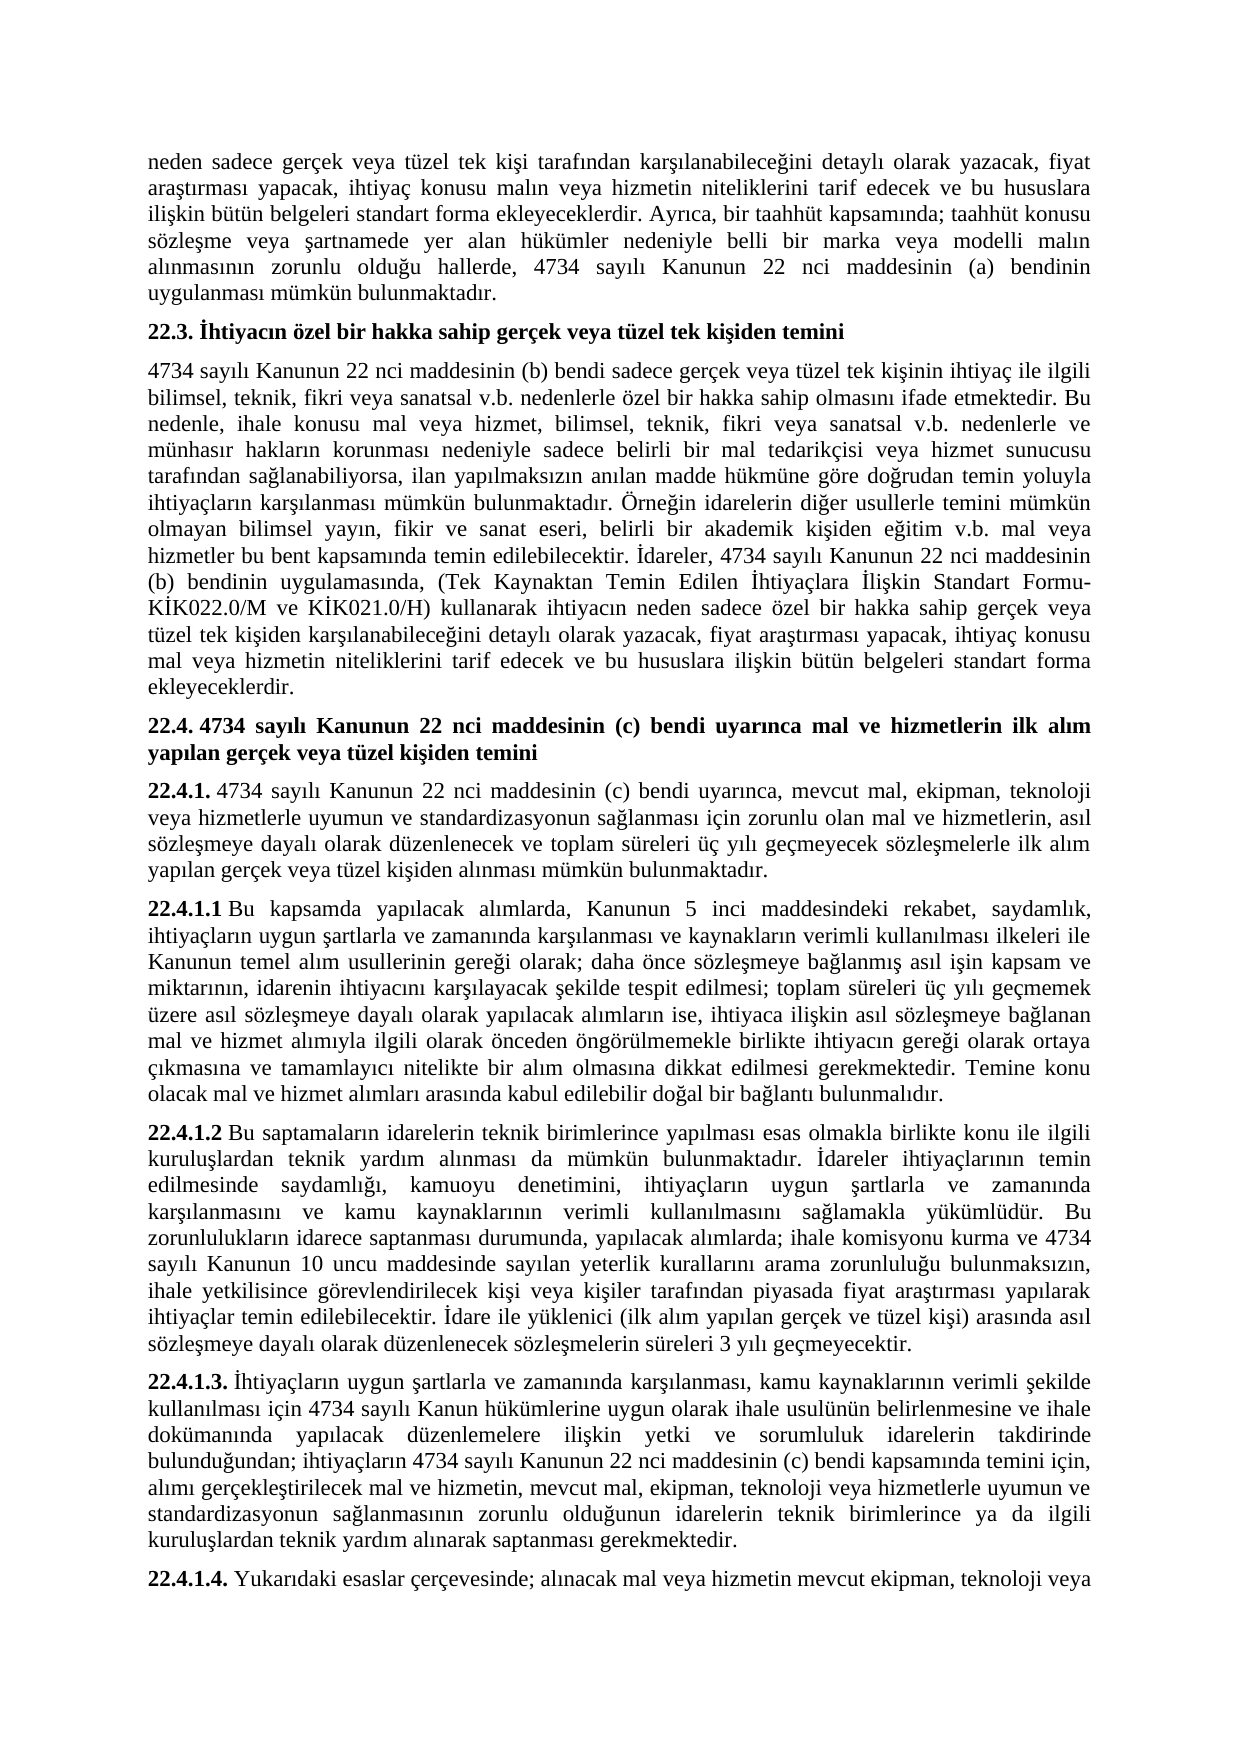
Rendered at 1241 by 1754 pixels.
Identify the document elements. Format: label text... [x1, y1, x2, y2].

text 22.4. 4734 sayılı Kanunun 22 nci maddesinin (c) bendi uyarınca mal ve hizmetlerin ilk alım yapılan gerçek veya tüzel kişiden temini [148, 712, 1092, 765]
text 22.4.1.3. İhtiyaçların uygun şartlarla ve zamanında karşılanması, kamu kaynaklarının verimli şekilde kullanılması için 4734 sayılı Kanun hükümlerine uygun olarak ihale usulünün belirlenmesine ve ihale dokümanında yapılacak düzenlemelere ilişkin yetki ve sorumluluk idarelerin takdirinde bulunduğundan; ihtiyaçların 4734 sayılı Kanunun 22 nci maddesinin (c) bendi kapsamında temini için, alımı gerçekleştirilecek mal ve hizmetin, mevcut mal, ekipman, teknoloji veya hizmetlerle uyumun ve standardizasyonun sağlanmasının zorunlu olduğunun idarelerin teknik birimlerince ya da ilgili kuruluşlardan teknik yardım alınarak saptanması gerekmektedir. [148, 1368, 1092, 1553]
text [148, 1565, 1092, 1592]
text 22.4.1.1 Bu kapsamda yapılacak alımlarda, Kanunun 5 inci maddesindeki rekabet, saydamlık, ihtiyaçların uygun şartlarla ve zamanında karşılanması ve kaynakların verimli kullanılması ilkeleri ile Kanunun temel alım usullerinin gereği olarak; daha önce sözleşmeye bağlanmış asıl işin kapsam ve miktarının, idarenin ihtiyacını karşılayacak şekilde tespit edilmesi; toplam süreleri üç yılı geçmemek üzere asıl sözleşmeye dayalı olarak yapılacak alımların ise, ihtiyaca ilişkin asıl sözleşmeye bağlanan mal ve hizmet alımıyla ilgili olarak önceden öngörülmemekle birlikte ihtiyacın gereği olarak ortaya çıkmasına ve tamamlayıcı nitelikte bir alım olmasına dikkat edilmesi gerekmektedir. Temine konu olacak mal ve hizmet alımları arasında kabul edilebilir doğal bir bağlantı bulunmalıdır. [148, 895, 1092, 1106]
text 22.3. İhtiyacın özel bir hakka sahip gerçek veya tüzel tek kişiden temini [148, 318, 1092, 345]
text 22.4.1.2 Bu saptamaların idarelerin teknik birimlerince yapılması esas olmakla birlikte konu ile ilgili kuruluşlardan teknik yardım alınması da mümkün bulunmaktadır. İdareler ihtiyaçlarının temin edilmesinde saydamlığı, kamuoyu denetimini, ihtiyaçların uygun şartlarla ve zamanında karşılanmasını ve kamu kaynaklarının verimli kullanılmasını sağlamakla yükümlüdür. Bu zorunlulukların idarece saptanması durumunda, yapılacak alımlarda; ihale komisyonu kurma ve 4734 sayılı Kanunun 10 uncu maddesinde sayılan yeterlik kurallarını arama zorunluluğu bulunmaksızın, ihale yetkilisince görevlendirilecek kişi veya kişiler tarafından piyasada fiyat araştırması yapılarak ihtiyaçlar temin edilebilecektir. İdare ile yüklenici (ilk alım yapılan gerçek ve tüzel kişi) arasında asıl sözleşmeye dayalı olarak düzenlenecek sözleşmelerin süreleri 3 yılı geçmeyecektir. [148, 1119, 1092, 1356]
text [148, 148, 1092, 306]
text 22.4.1. 4734 sayılı Kanunun 22 nci maddesinin (c) bendi uyarınca, mevcut mal, ekipman, teknoloji veya hizmetlerle uyumun ve standardizasyonun sağlanması için zorunlu olan mal ve hizmetlerin, asıl sözleşmeye dayalı olarak düzenlenecek ve toplam süreleri üç yılı geçmeyecek sözleşmelerle ilk alım yapılan gerçek veya tüzel kişiden alınması mümkün bulunmaktadır. [148, 777, 1092, 883]
text 4734 sayılı Kanunun 22 nci maddesinin (b) bendi sadece gerçek veya tüzel tek kişinin ihtiyaç ile ilgili bilimsel, teknik, fikri veya sanatsal v.b. nedenlerle özel bir hakka sahip olmasını ifade etmektedir. Bu nedenle, ihale konusu mal veya hizmet, bilimsel, teknik, fikri veya sanatsal v.b. nedenlerle ve münhasır hakların korunması nedeniyle sadece belirli bir mal tedarikçisi veya hizmet sunucusu tarafından sağlanabiliyorsa, ilan yapılmaksızın anılan madde hükmüne göre doğrudan temin yoluyla ihtiyaçların karşılanması mümkün bulunmaktadır. Örneğin idarelerin diğer usullerle temini mümkün olmayan bilimsel yayın, fikir ve sanat eseri, belirli bir akademik kişiden eğitim v.b. mal veya hizmetler bu bent kapsamında temin edilebilecektir. İdareler, 4734 sayılı Kanunun 22 nci maddesinin (b) bendinin uygulamasında, (Tek Kaynaktan Temin Edilen İhtiyaçlara İlişkin Standart Formu-KİK022.0/M ve KİK021.0/H) kullanarak ihtiyacın neden sadece özel bir hakka sahip gerçek veya tüzel tek kişiden karşılanabileceğini detaylı olarak yazacak, fiyat araştırması yapacak, ihtiyaç konusu mal veya hizmetin niteliklerini tarif edecek ve bu hususlara ilişkin bütün belgeleri standart forma ekleyeceklerdir. [148, 357, 1092, 700]
